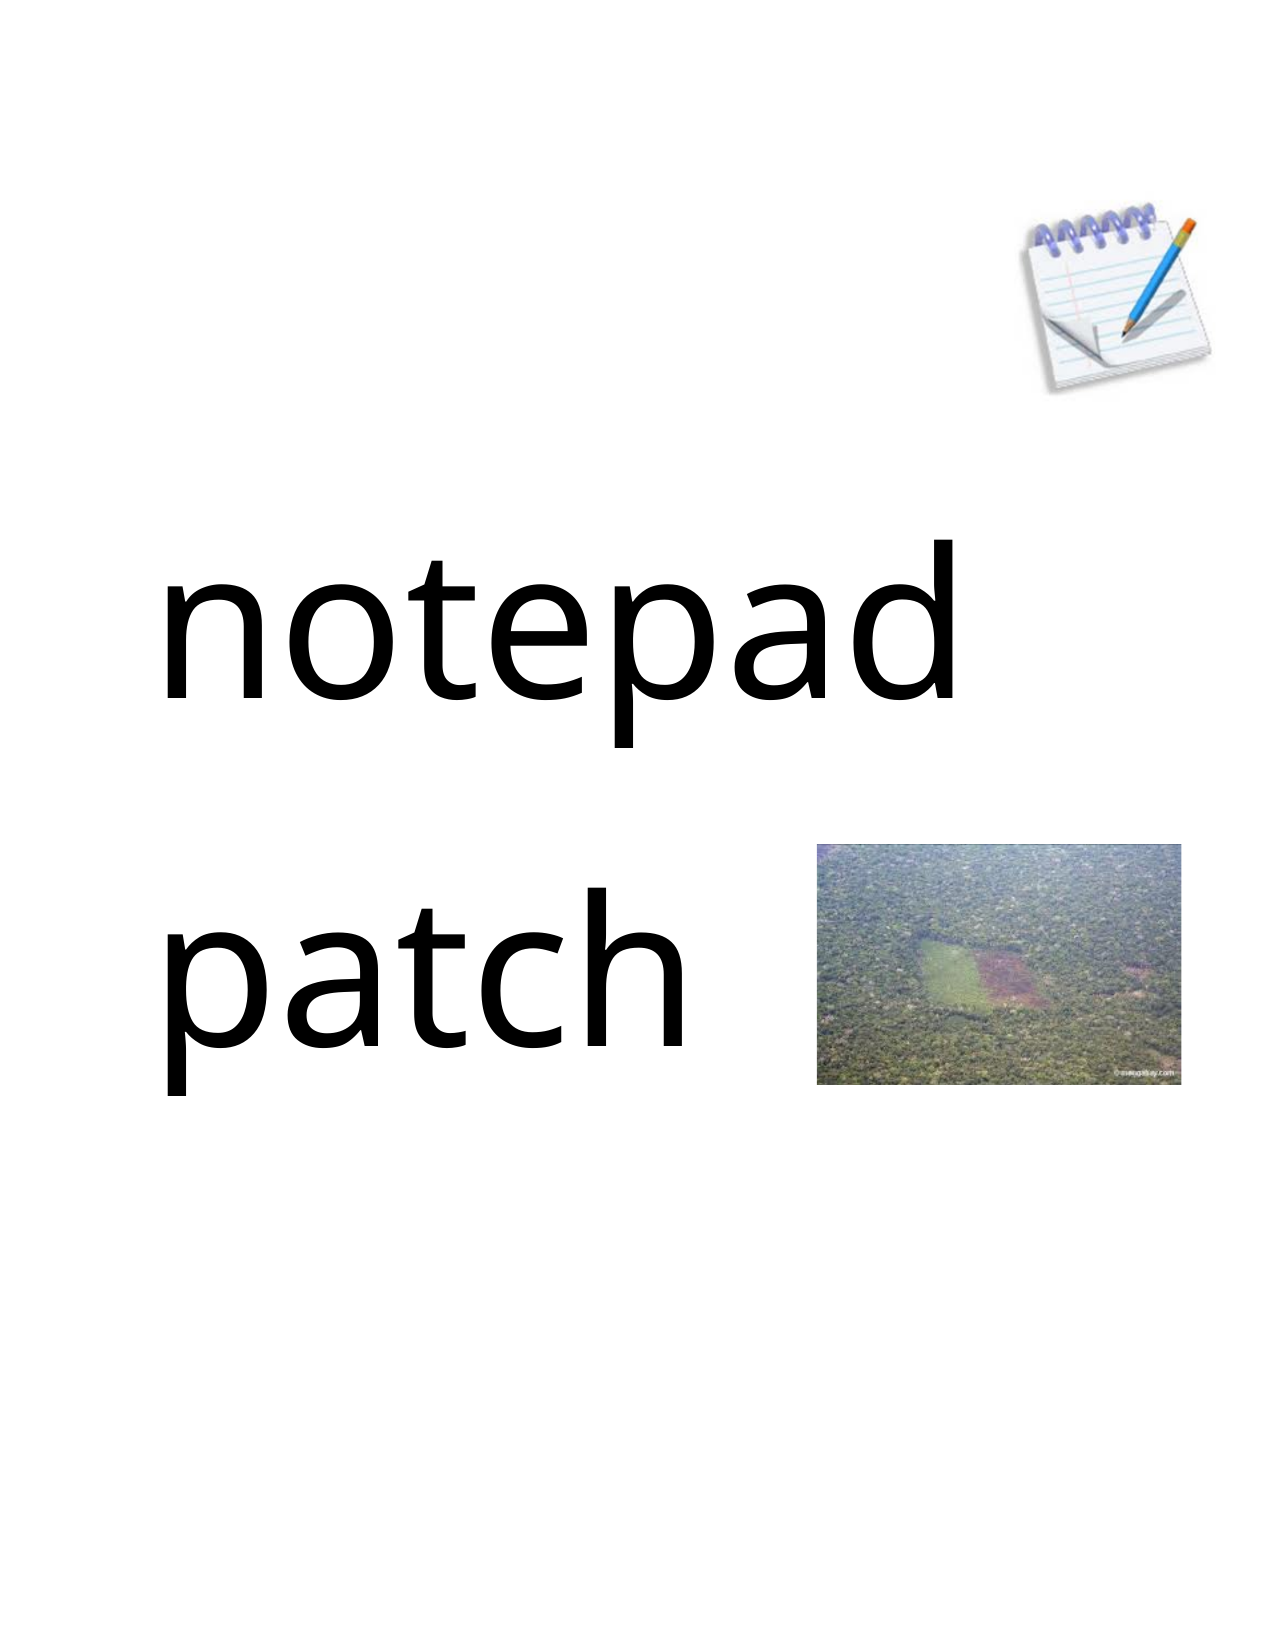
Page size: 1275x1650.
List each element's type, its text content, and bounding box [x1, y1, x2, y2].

text notepad [150, 150, 1125, 760]
picture [816, 844, 1182, 1085]
picture [988, 184, 1247, 409]
